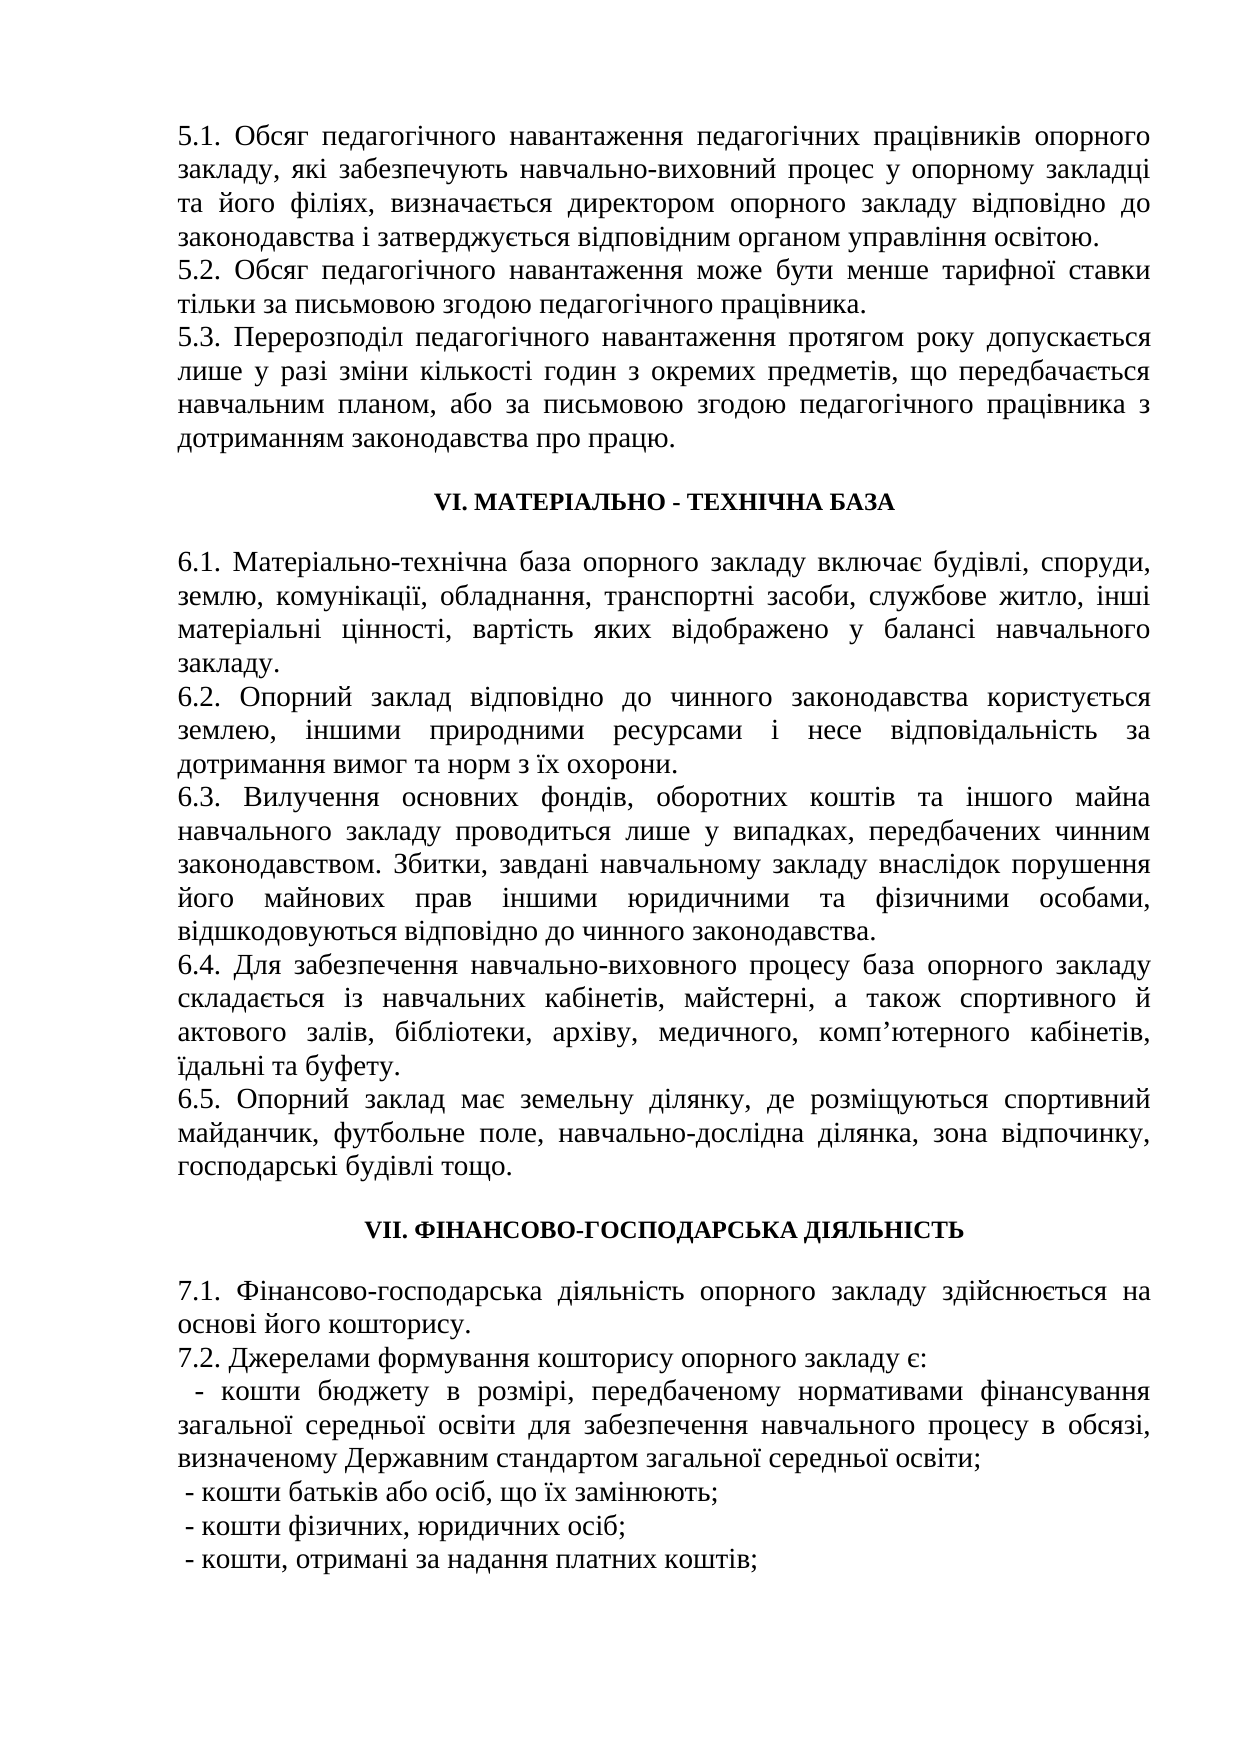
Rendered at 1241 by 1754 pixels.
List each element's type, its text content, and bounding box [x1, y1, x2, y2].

text 6.5. Опорний заклад має земельну ділянку, де розміщуються спортивний майданчик, футбольне поле, навчально-дослідна ділянка, зона відпочинку, господарські будівлі тощо. [177, 1081, 1152, 1182]
text 5.3. Перерозподіл педагогічного навантаження протягом року допускається лише у разі зміни кількості годин з окремих предметів, що передбачається навчальним планом, або за письмовою згодою педагогічного працівника з дотриманням законодавства про працю. [177, 319, 1152, 453]
text 7.1. Фінансово-господарська діяльність опорного закладу здійснюється на основі його кошторису. [177, 1273, 1152, 1340]
text 7.2. Джерелами формування кошторису опорного закладу є: [177, 1340, 1152, 1373]
text 6.1. Матеріально-технічна база опорного закладу включає будівлі, споруди, землю, комунікації, обладнання, транспортні засоби, службове житло, інші матеріальні цінності, вартість яких відображено у балансі навчального закладу. [177, 544, 1152, 679]
text VІІ. ФІНАНСОВО-ГОСПОДАРСЬКА ДІЯЛЬНІСТЬ [177, 1215, 1152, 1244]
text VІ. МАТЕРІАЛЬНО - ТЕХНІЧНА БАЗА [177, 487, 1152, 516]
text 6.2. Опорний заклад відповідно до чинного законодавства користується землею, іншими природними ресурсами і несе відповідальність за дотримання вимог та норм з їх охорони. [177, 679, 1152, 779]
text - кошти бюджету в розмірі, передбаченому нормативами фінансування загальної середньої освіти для забезпечення навчального процесу в обсязі, визначеному Державним стандартом загальної середньої освіти; [177, 1373, 1152, 1474]
text - кошти батьків або осіб, що їх замінюють; [177, 1474, 1152, 1508]
text - кошти, отримані за надання платних коштів; [177, 1541, 1152, 1575]
text 6.4. Для забезпечення навчально-виховного процесу база опорного закладу складається із навчальних кабінетів, майстерні, а також спортивного й актового залів, бібліотеки, архіву, медичного, комп’ютерного кабінетів, їдальні та буфету. [177, 947, 1152, 1081]
text 5.1. Обсяг педагогічного навантаження педагогічних працівників опорного закладу, які забезпечують навчально-виховний процес у опорному закладці та його філіях, визначається директором опорного закладу відповідно до законодавства і затверджується відповідним органом управління освітою. [177, 118, 1152, 252]
text - кошти фізичних, юридичних осіб; [177, 1508, 1152, 1541]
text 5.2. Обсяг педагогічного навантаження може бути менше тарифної ставки тільки за письмовою згодою педагогічного працівника. [177, 252, 1152, 319]
text 6.3. Вилучення основних фондів, оборотних коштів та іншого майна навчального закладу проводиться лише у випадках, передбачених чинним законодавством. Збитки, завдані навчальному закладу внаслідок порушення його майнових прав іншими юридичними та фізичними особами, відшкодовуються відповідно до чинного законодавства. [177, 779, 1152, 947]
